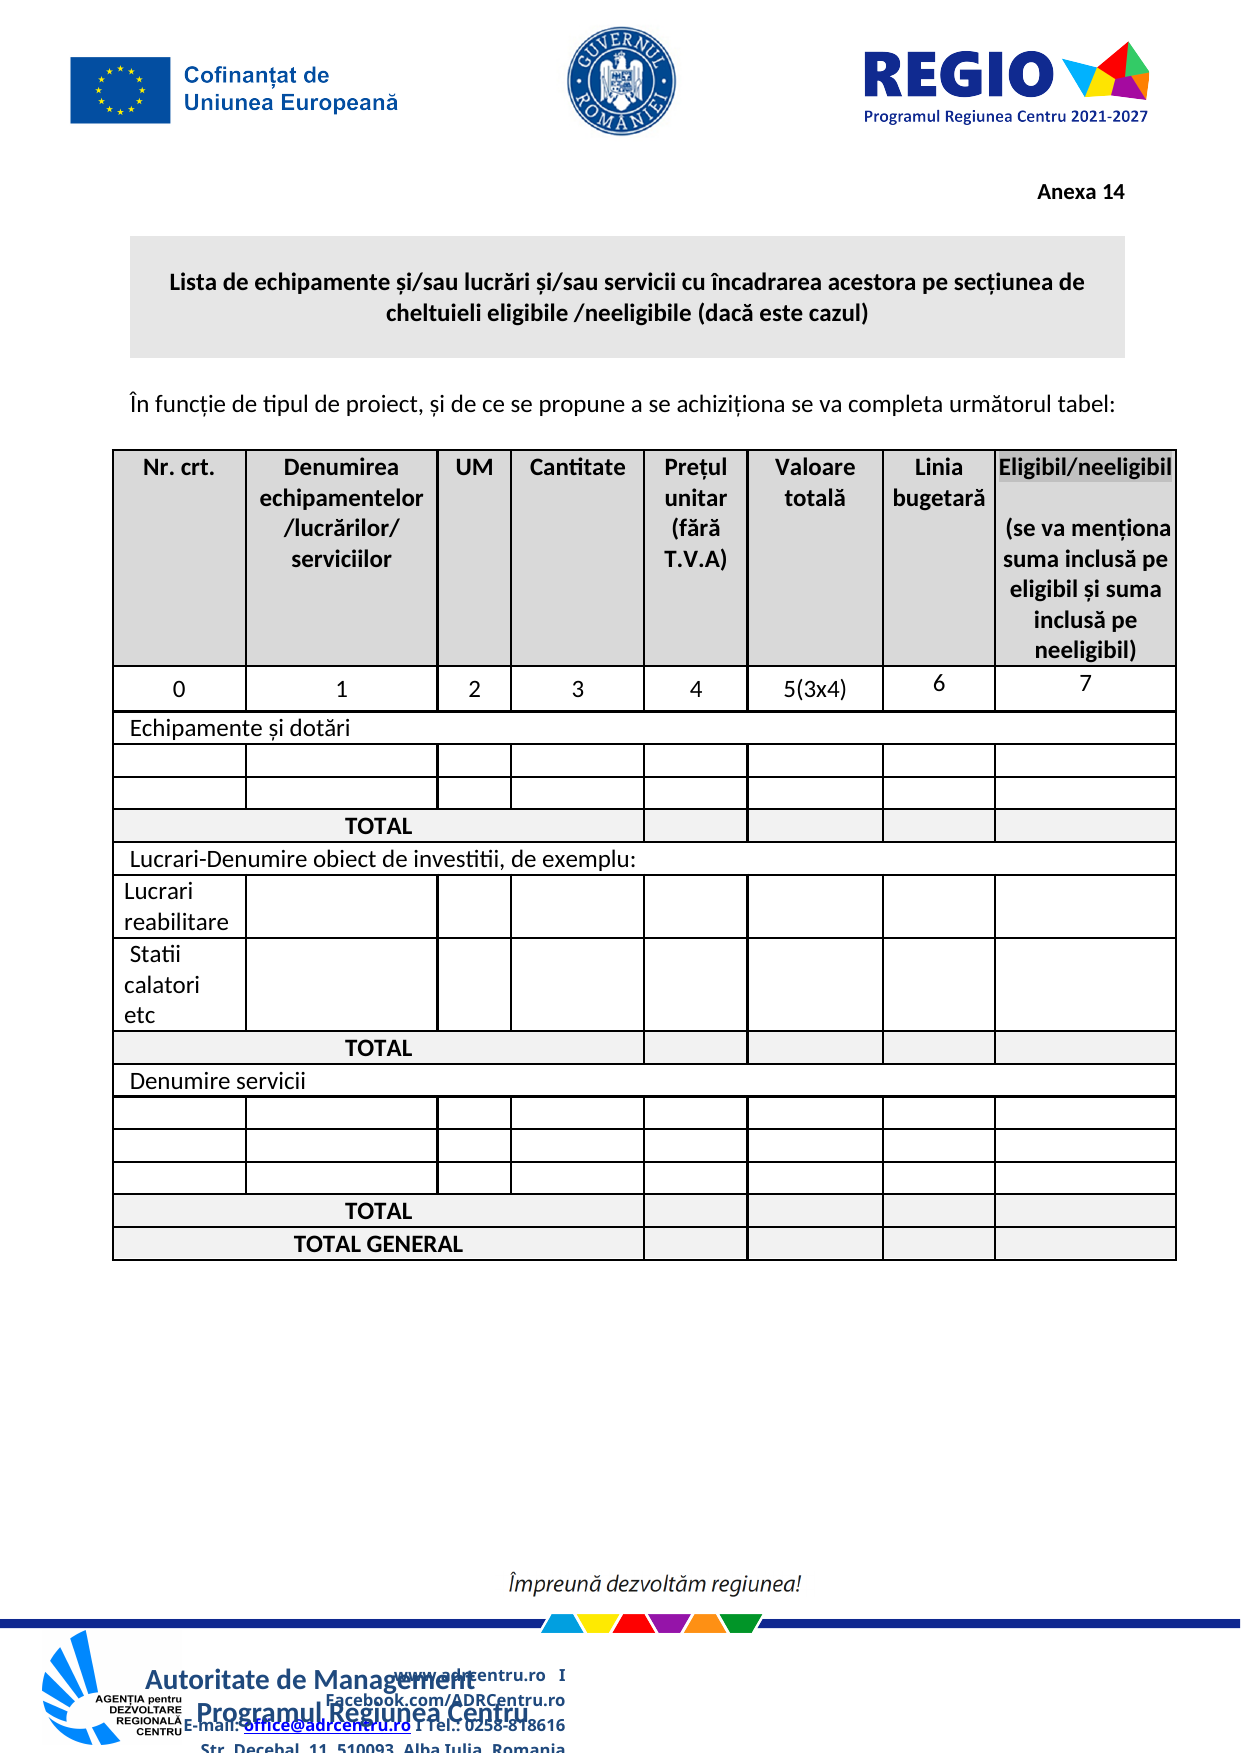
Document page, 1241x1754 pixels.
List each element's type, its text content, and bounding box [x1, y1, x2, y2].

table_cell [996, 810, 1175, 841]
table_cell TOTAL [114, 1195, 643, 1226]
table_cell 1 [247, 667, 436, 710]
table_cell [996, 778, 1175, 808]
table_cell [996, 939, 1175, 1030]
table_cell [749, 1130, 882, 1161]
table_cell [884, 810, 994, 841]
table_cell [749, 778, 882, 808]
table_cell [749, 939, 882, 1030]
table_cell [439, 939, 510, 1030]
table_cell 5(3x4) [749, 667, 882, 710]
table_cell [512, 1163, 643, 1193]
table_cell [645, 745, 746, 776]
table_cell [884, 1228, 994, 1258]
table_cell [884, 876, 994, 937]
table_cell [512, 778, 643, 808]
table_cell [996, 876, 1175, 937]
table_cell [749, 1163, 882, 1193]
table_cell [645, 1195, 746, 1226]
table_cell [884, 1195, 994, 1226]
table_cell [996, 1032, 1175, 1063]
table_cell [439, 745, 510, 776]
picture [547, 0, 692, 154]
table_cell Lucrari reabilitare [114, 876, 245, 937]
list Lista de echipamente și/sau lucrări și/sau servicii cu încadrarea acestora pe secțiunea de cheltuieli eligibile /neeligibile (dacă este cazul) [130, 266, 1125, 327]
table_cell [247, 1098, 436, 1128]
table_cell [749, 876, 882, 937]
table_cell 6 [884, 667, 994, 710]
table_cell [996, 1195, 1175, 1226]
table_cell [114, 745, 245, 776]
table_cell [884, 939, 994, 1030]
table_header Valoare totală [749, 451, 882, 665]
table_cell [996, 1098, 1175, 1128]
picture [495, 1571, 814, 1597]
table_cell Lucrari-Denumire obiect de investitii, de exemplu: [114, 843, 1175, 873]
text În funcţie de tipul de proiect, şi de ce se propune a se achiziţiona se va completa următorul tabel: [130, 388, 1125, 419]
table_cell TOTAL GENERAL [114, 1228, 643, 1258]
table_cell [645, 1032, 746, 1063]
table_cell TOTAL [114, 1032, 643, 1063]
table_cell [884, 1032, 994, 1063]
picture [0, 1614, 550, 1745]
picture [864, 41, 1150, 125]
table_cell [884, 1130, 994, 1161]
table_cell 7 [996, 667, 1175, 710]
picture [574, 1614, 1241, 1633]
table_cell [114, 778, 245, 808]
table_cell 4 [645, 667, 746, 710]
table_cell [645, 810, 746, 841]
picture [66, 53, 425, 128]
table_header Cantitate [512, 451, 643, 665]
table_cell [512, 1130, 643, 1161]
table_cell [247, 778, 436, 808]
table_cell 3 [512, 667, 643, 710]
table_header Nr. crt. [114, 451, 245, 665]
table_cell 0 [114, 667, 245, 710]
table_cell [884, 1098, 994, 1128]
table_cell [439, 1163, 510, 1193]
table_cell [512, 939, 643, 1030]
table_cell [996, 745, 1175, 776]
table_cell [996, 1130, 1175, 1161]
table_header Eligibil/neeligibil (se va menţiona suma inclusă pe eligibil şi suma inclusă pe neeligibil) [996, 451, 1175, 665]
table_cell [114, 1098, 245, 1128]
table_cell [749, 745, 882, 776]
table_cell [996, 1228, 1175, 1258]
table_cell [884, 1163, 994, 1193]
table_cell [645, 1130, 746, 1161]
table_header Denumirea echipamentelor/lucrărilor/ serviciilor [247, 451, 436, 665]
table_cell [645, 1163, 746, 1193]
table_cell [749, 1195, 882, 1226]
table_cell [247, 876, 436, 937]
table_cell [439, 1098, 510, 1128]
table_cell [645, 939, 746, 1030]
table_cell [114, 1163, 245, 1193]
table_cell [884, 745, 994, 776]
table_cell [749, 1228, 882, 1258]
table_cell Denumire servicii [114, 1065, 1175, 1095]
table_header UM [439, 451, 510, 665]
table_cell [114, 1130, 245, 1161]
table_cell [749, 1098, 882, 1128]
table_cell [247, 1163, 436, 1193]
table_cell [645, 876, 746, 937]
table_cell [645, 778, 746, 808]
table_cell [512, 1098, 643, 1128]
table_cell Statii calatori etc [114, 939, 245, 1030]
table_cell [512, 876, 643, 937]
table_cell [645, 1098, 746, 1128]
text Anexa 14 [130, 177, 1125, 205]
table_cell [996, 1163, 1175, 1193]
table_cell [749, 1032, 882, 1063]
table_cell [439, 876, 510, 937]
table_cell [439, 778, 510, 808]
table_cell 2 [439, 667, 510, 710]
table_cell [749, 810, 882, 841]
table_cell TOTAL [114, 810, 643, 841]
table_cell [884, 778, 994, 808]
table_cell [439, 1130, 510, 1161]
table_header Linia bugetară [884, 451, 994, 665]
table_cell [247, 1130, 436, 1161]
table_cell [645, 1228, 746, 1258]
table_cell [247, 939, 436, 1030]
table_cell [247, 745, 436, 776]
table_cell Echipamente și dotări [114, 713, 1175, 743]
table_cell [512, 745, 643, 776]
table_header Preţul unitar (fără T.V.A) [645, 451, 746, 665]
